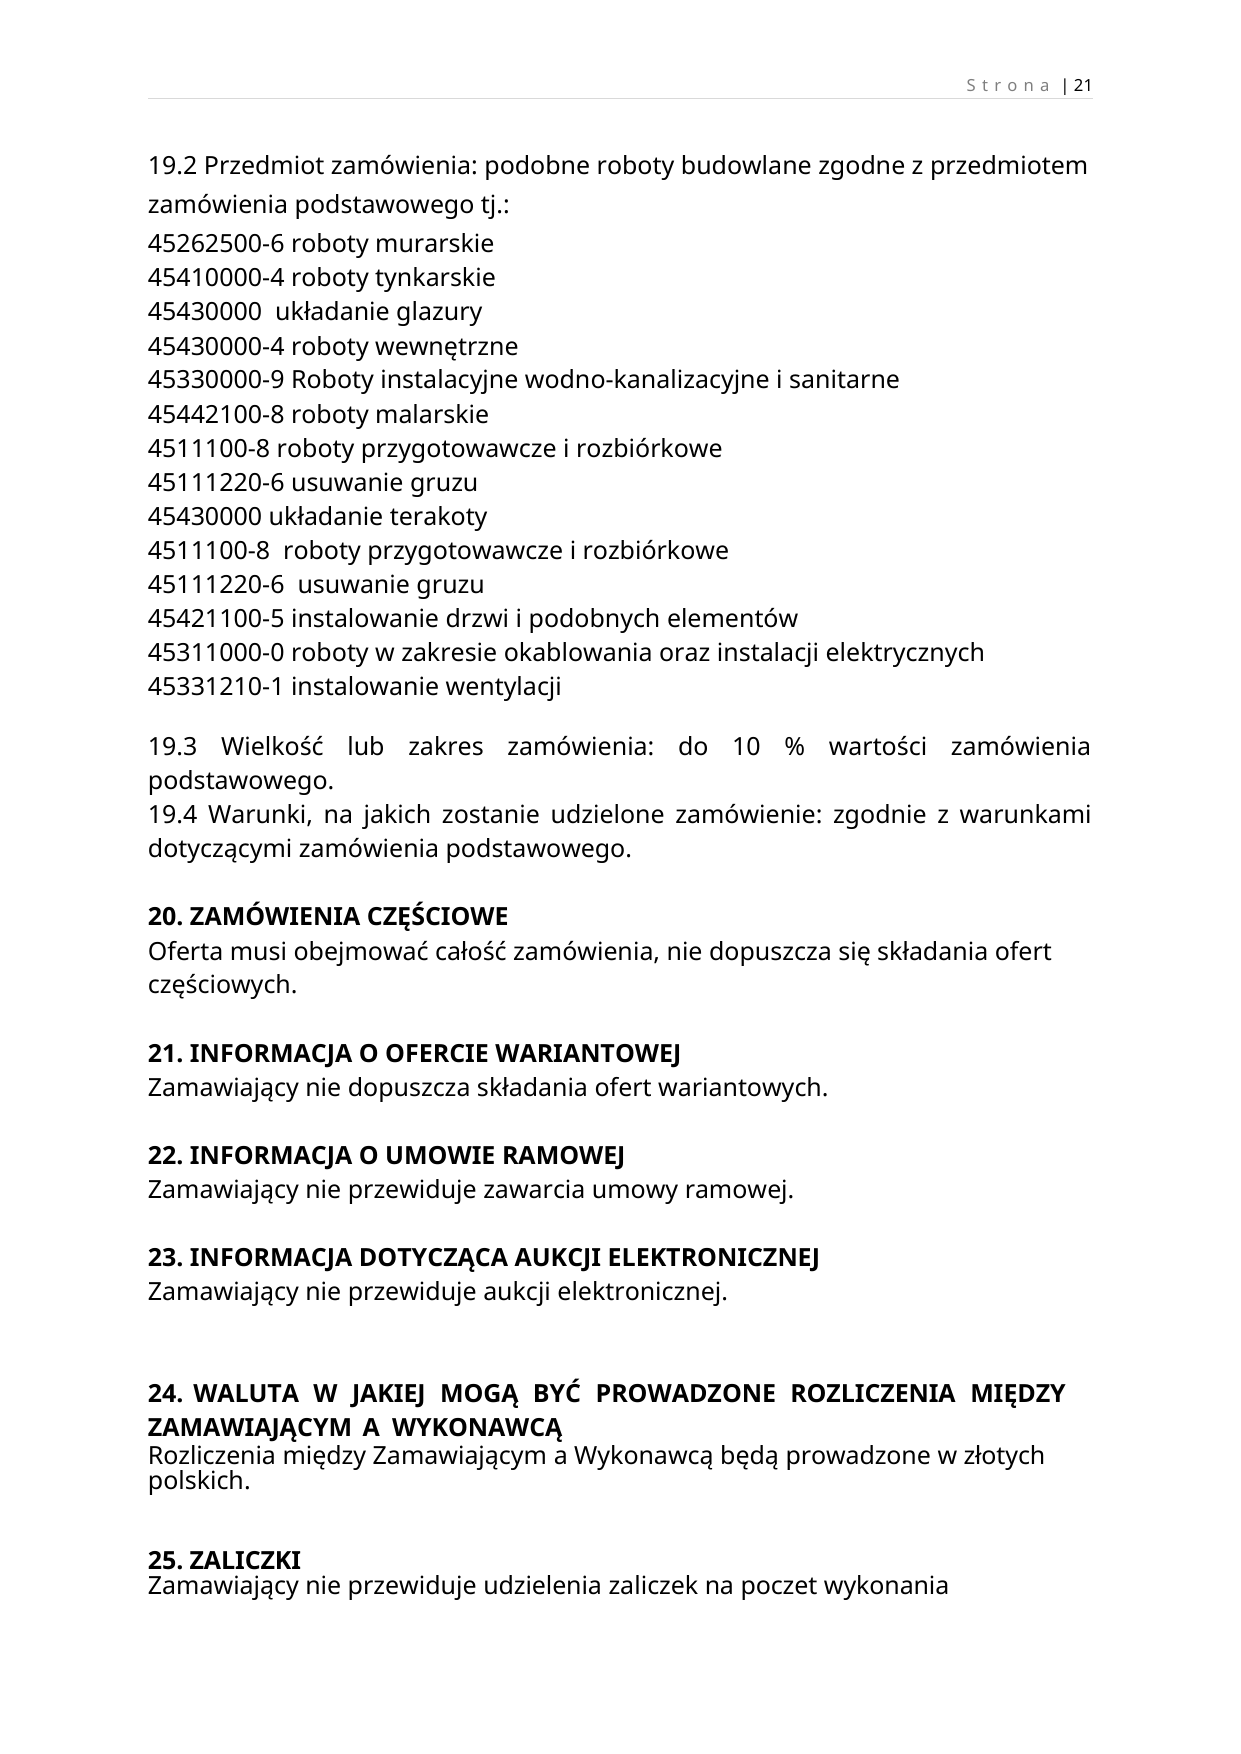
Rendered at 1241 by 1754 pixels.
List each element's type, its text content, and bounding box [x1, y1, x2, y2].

text 45111220-6 usuwanie gruzu [148, 567, 1093, 601]
text Zamawiający nie przewiduje zawarcia umowy ramowej. [148, 1172, 1093, 1206]
text Rozliczenia między Zamawiającym a Wykonawcą będą prowadzone w złotych polskich. [148, 1444, 1093, 1494]
text 45430000 układanie terakoty [148, 498, 1093, 532]
text 4511100-8 roboty przygotowawcze i rozbiórkowe [148, 532, 1093, 567]
text 45111220-6 usuwanie gruzu [148, 464, 1093, 498]
text 19.3 Wielkość lub zakres zamówienia: do 10 % wartości zamówienia podstawowego. [148, 729, 1093, 797]
text 45311000-0 roboty w zakresie okablowania oraz instalacji elektrycznych [148, 635, 1093, 669]
subtitle 25. ZALICZKI [148, 1549, 1093, 1574]
text Zamawiający nie dopuszcza składania ofert wariantowych. [148, 1069, 1093, 1103]
text 4511100-8 roboty przygotowawcze i rozbiórkowe [148, 430, 1093, 464]
text 45262500-6 roboty murarskie [148, 226, 1093, 260]
text 19.2 Przedmiot zamówienia: podobne roboty budowlane zgodne z przedmiotem zamówienia podstawowego tj.: [148, 148, 1093, 221]
text Zamawiający nie przewiduje aukcji elektronicznej. [148, 1274, 1093, 1308]
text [148, 1574, 1093, 1599]
text 45421100-5 instalowanie drzwi i podobnych elementów [148, 601, 1093, 635]
text 45430000-4 roboty wewnętrzne [148, 328, 1093, 362]
text 23. INFORMACJA DOTYCZĄCA AUKCJI ELEKTRONICZNEJ [148, 1240, 1093, 1274]
text 45331210-1 instalowanie wentylacji [148, 669, 1093, 703]
subtitle 24. WALUTA W JAKIEJ MOGĄ BYĆ PROWADZONE ROZLICZENIA MIĘDZY ZAMAWIAJĄCYM A WYKONAWCĄ [148, 1376, 1066, 1444]
text 21. INFORMACJA O OFERCIE WARIANTOWEJ [148, 1035, 1093, 1069]
text 20. ZAMÓWIENIA CZĘŚCIOWE [148, 899, 1093, 933]
text 45330000-9 Roboty instalacyjne wodno-kanalizacyjne i sanitarne 45442100-8 roboty malarskie [148, 362, 1093, 430]
text 45430000 układanie glazury [148, 294, 1093, 328]
text 22. INFORMACJA O UMOWIE RAMOWEJ [148, 1137, 1093, 1172]
text 19.4 Warunki, na jakich zostanie udzielone zamówienie: zgodnie z warunkami dotyczącymi zamówienia podstawowego. [148, 797, 1093, 865]
text Oferta musi obejmować całość zamówienia, nie dopuszcza się składania ofert częściowych. [148, 933, 1093, 1001]
text 45410000-4 roboty tynkarskie [148, 260, 1093, 294]
